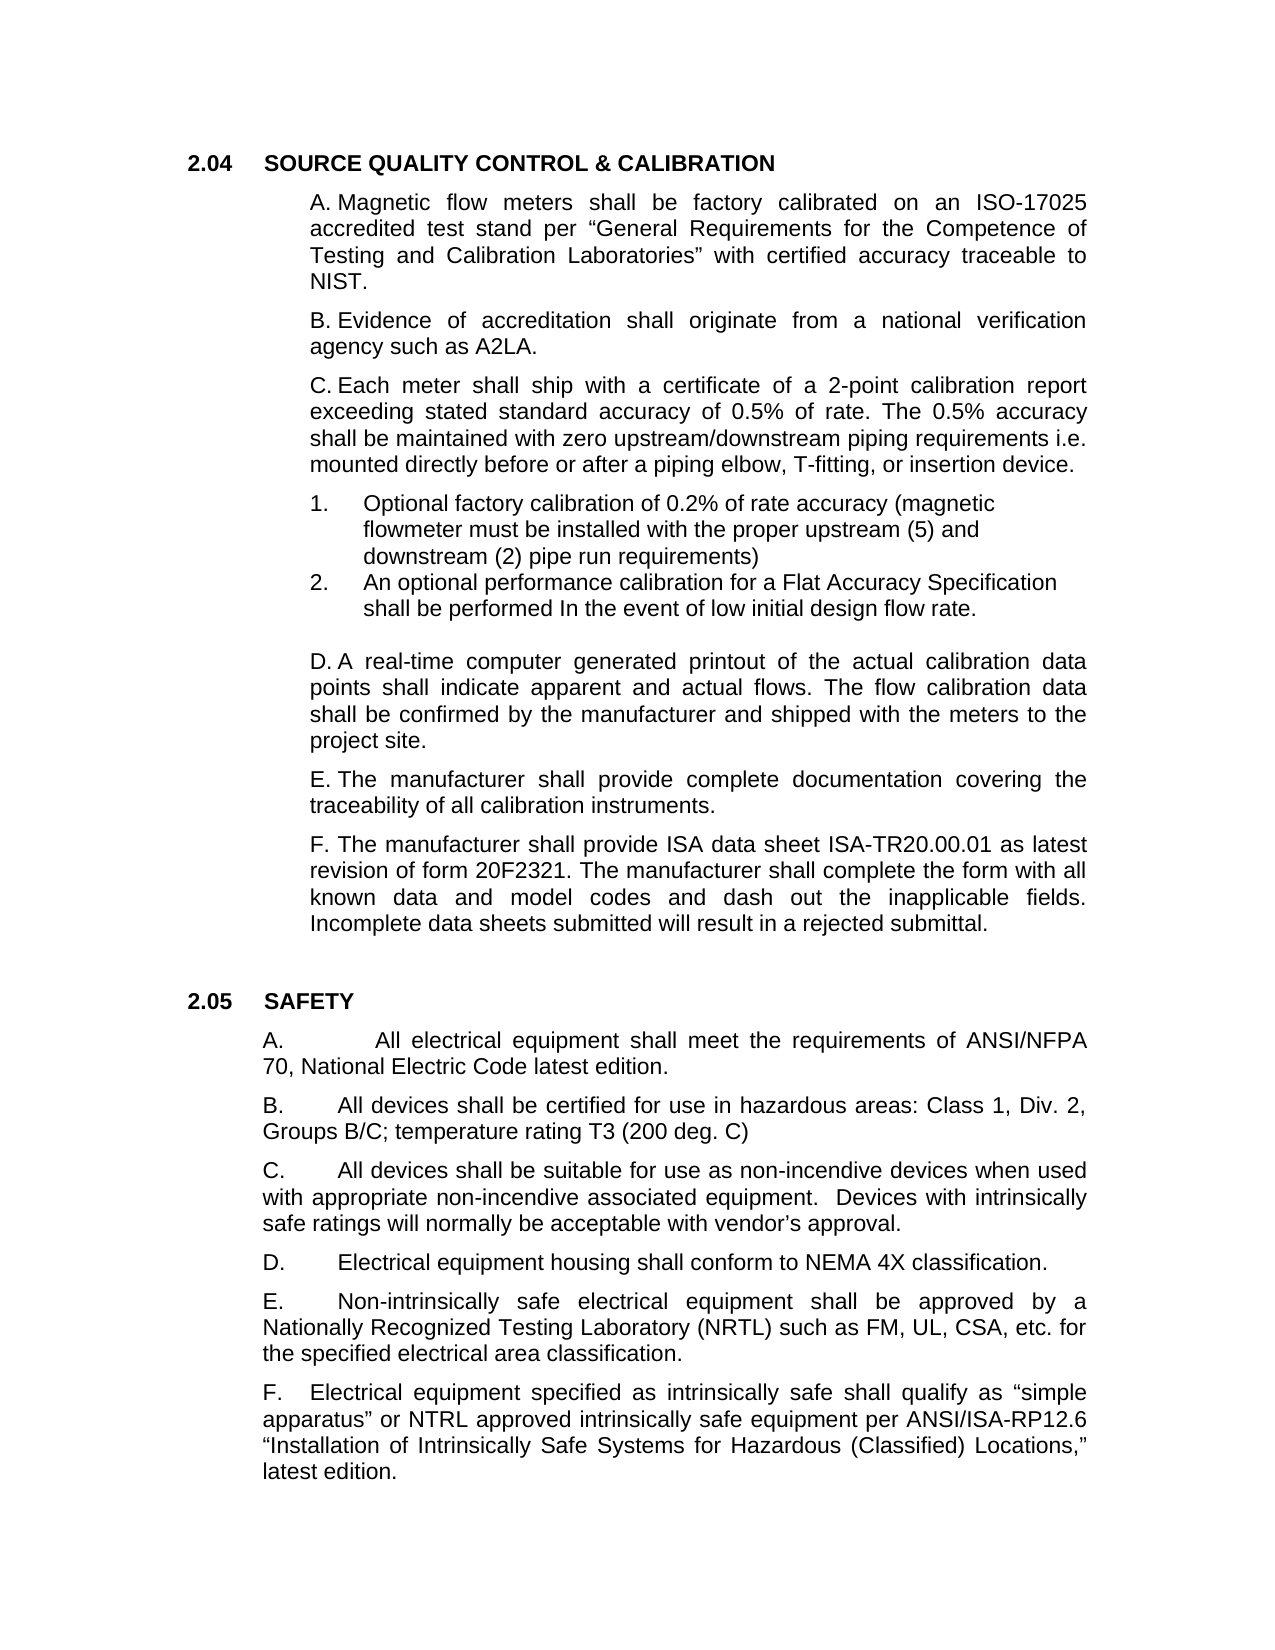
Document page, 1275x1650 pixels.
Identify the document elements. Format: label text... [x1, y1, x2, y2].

list 2.04 SOURCE QUALITY CONTROL & CALIBRATION [187, 150, 1087, 176]
list A real-time computer generated printout of the actual calibration data points shall indicate apparent and actual flows. The flow calibration data shall be confirmed by the manufacturer and shipped with the meters to the project site. [309, 648, 1087, 753]
text Optional factory calibration of 0.2% of rate accuracy (magnetic flowmeter must be installed with the proper upstream (5) and downstream (2) pipe run requirements) [309, 490, 1087, 569]
text 2.05 SAFETY [187, 988, 1087, 1014]
list Each meter shall ship with a certificate of a 2-point calibration report exceeding stated standard accuracy of 0.5% of rate. The 0.5% accuracy shall be maintained with zero upstream/downstream piping requirements i.e. mounted directly before or after a piping elbow, T-fitting, or insertion device. [309, 372, 1087, 477]
list Magnetic flow meters shall be factory calibrated on an ISO-17025 accredited test stand per “General Requirements for the Competence of Testing and Calibration Laboratories” with certified accuracy traceable to NIST. [309, 189, 1087, 294]
text E. Non-intrinsically safe electrical equipment shall be approved by a Nationally Recognized Testing Laboratory (NRTL) such as FM, UL, CSA, etc. for the specified electrical area classification. [262, 1288, 1087, 1367]
list F. Electrical equipment specified as intrinsically safe shall qualify as “simple apparatus” or NTRL approved intrinsically safe equipment per ANSI/ISA-RP12.6 “Installation of Intrinsically Safe Systems for Hazardous (Classified) Locations,” latest edition. [262, 1379, 1087, 1484]
list Evidence of accreditation shall originate from a national verification agency such as A2LA. [309, 307, 1087, 359]
text C. All devices shall be suitable for use as non-incendive devices when used with appropriate non-incendive associated equipment. Devices with intrinsically safe ratings will normally be acceptable with vendor’s approval. [262, 1157, 1087, 1236]
list The manufacturer shall provide complete documentation covering the traceability of all calibration instruments. [309, 766, 1087, 819]
text D. Electrical equipment housing shall conform to NEMA 4X classification. [262, 1249, 1087, 1275]
text An optional performance calibration for a Flat Accuracy Specification shall be performed In the event of low initial design flow rate. [309, 569, 1087, 622]
list The manufacturer shall provide ISA data sheet ISA-TR20.00.01 as latest revision of form 20F2321. The manufacturer shall complete the form with all known data and model codes and dash out the inapplicable fields. Incomplete data sheets submitted will result in a rejected submittal. [309, 831, 1087, 937]
text B. All devices shall be certified for use in hazardous areas: Class 1, Div. 2, Groups B/C; temperature rating T3 (200 deg. C) [262, 1092, 1087, 1145]
text A. All electrical equipment shall meet the requirements of ANSI/NFPA 70, National Electric Code latest edition. [262, 1027, 1087, 1079]
